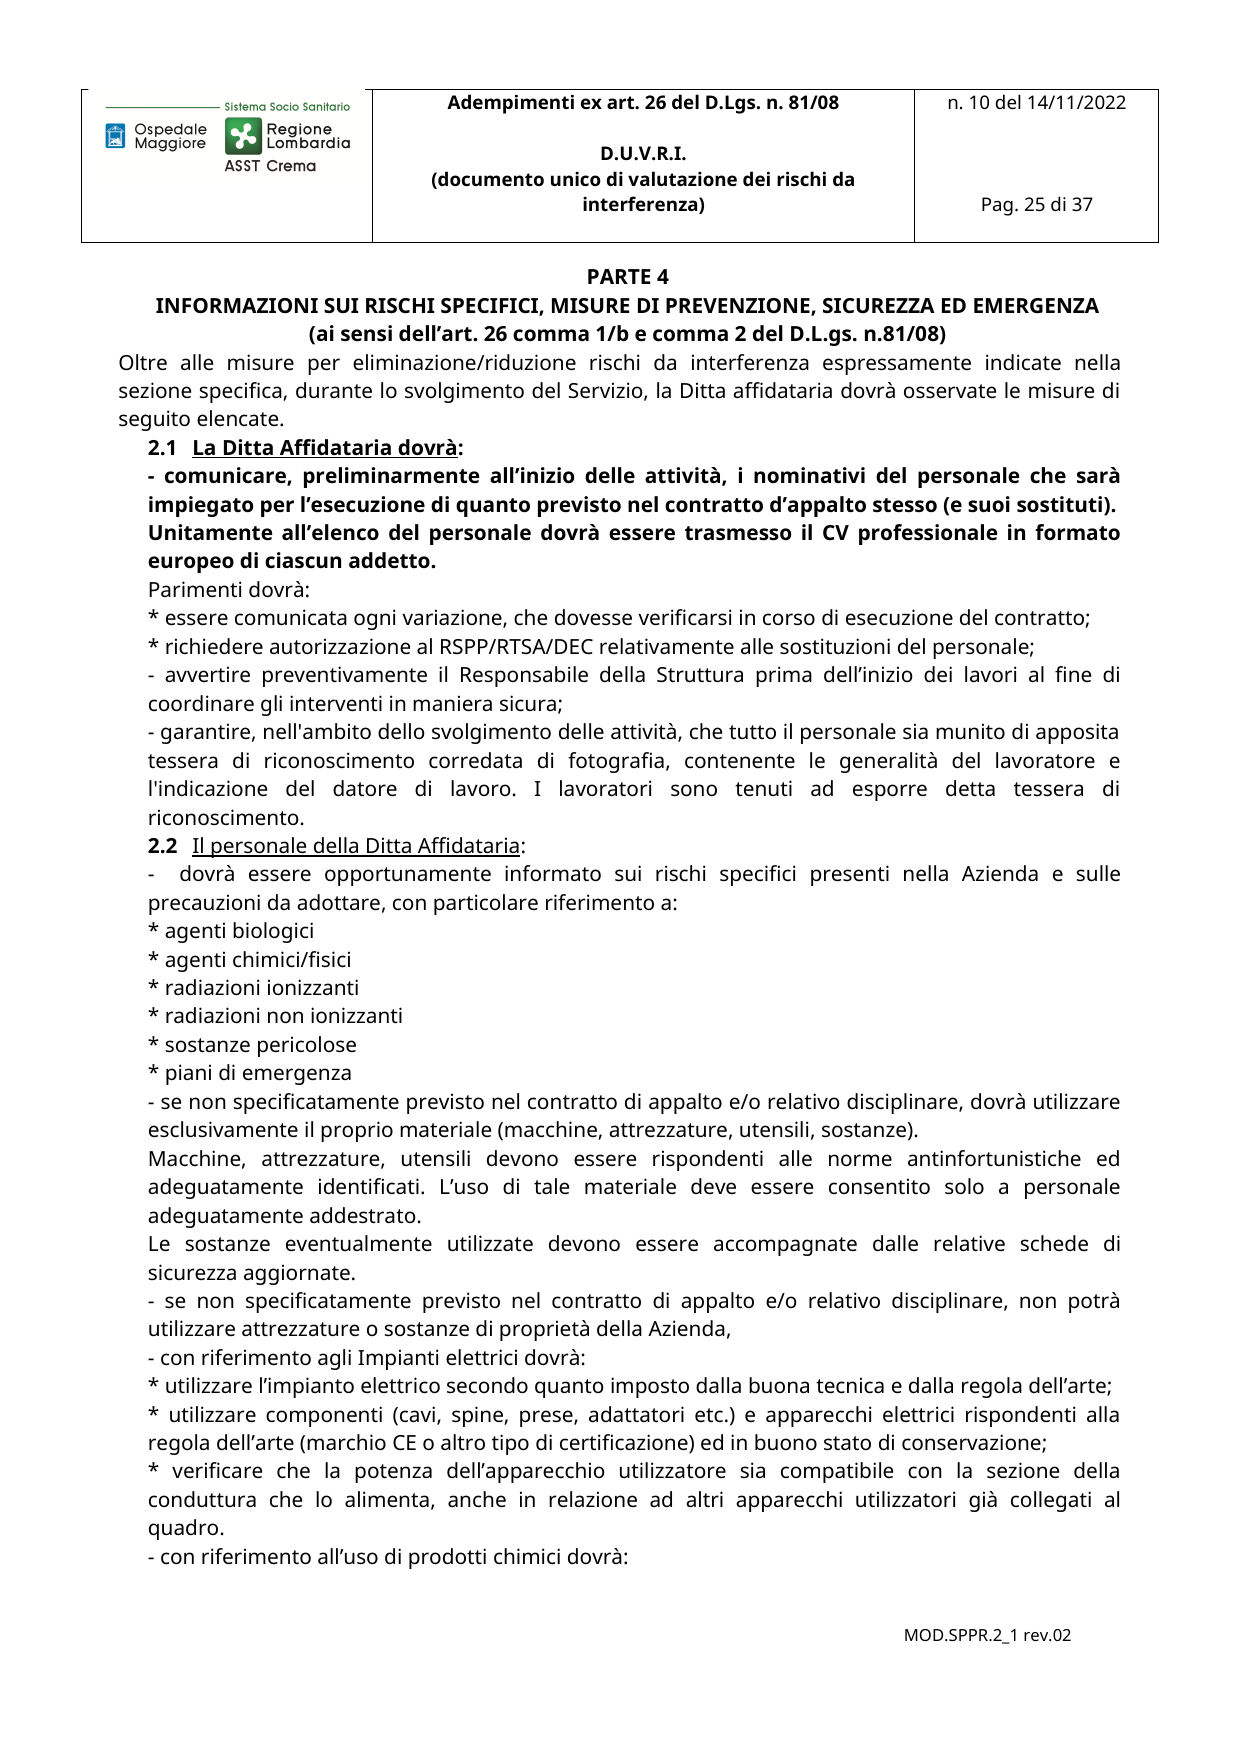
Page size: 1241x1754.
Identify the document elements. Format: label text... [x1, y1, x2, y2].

subtitle - se non specificatamente previsto nel contratto di appalto e/o relativo disciplinare, dovrà utilizzare esclusivamente il proprio materiale (macchine, attrezzature, utensili, sostanze). [148, 1087, 1122, 1144]
subtitle Il personale della Ditta Affidataria: [148, 831, 1122, 859]
subtitle * verificare che la potenza dell’apparecchio utilizzatore sia compatibile con la sezione della conduttura che lo alimenta, anche in relazione ad altri apparecchi utilizzatori già collegati al quadro. [148, 1457, 1122, 1542]
subtitle * essere comunicata ogni variazione, che dovesse verificarsi in corso di esecuzione del contratto; [148, 603, 1122, 632]
subtitle * sostanze pericolose [148, 1030, 1122, 1058]
subtitle * utilizzare componenti (cavi, spine, prese, adattatori etc.) e apparecchi elettrici rispondenti alla regola dell’arte (marchio CE o altro tipo di certificazione) ed in buono stato di conservazione; [148, 1400, 1122, 1457]
subtitle Macchine, attrezzature, utensili devono essere rispondenti alle norme antinfortunistiche ed adeguatamente identificati. L’uso di tale materiale deve essere consentito solo a personale adeguatamente addestrato. [148, 1144, 1122, 1229]
subtitle * radiazioni ionizzanti [148, 973, 1122, 1002]
picture [88, 89, 365, 184]
subtitle Le sostanze eventualmente utilizzate devono essere accompagnate dalle relative schede di sicurezza aggiornate. [148, 1229, 1122, 1286]
subtitle - comunicare, preliminarmente all’inizio delle attività, i nominativi del personale che sarà impiegato per l’esecuzione di quanto previsto nel contratto d’appalto stesso (e suoi sostituti). [148, 461, 1122, 518]
subtitle * agenti chimici/fisici [148, 945, 1122, 973]
subtitle * piani di emergenza [148, 1058, 1122, 1087]
subtitle * richiedere autorizzazione al RSPP/RTSA/DEC relativamente alle sostituzioni del personale; [148, 632, 1122, 660]
subtitle Parimenti dovrà: [148, 575, 1122, 603]
text (ai sensi dell’art. 26 comma 1/b e comma 2 del D.L.gs. n.81/08) [88, 319, 1167, 348]
subtitle - se non specificatamente previsto nel contratto di appalto e/o relativo disciplinare, non potrà utilizzare attrezzature o sostanze di proprietà della Azienda, [148, 1286, 1122, 1343]
subtitle * utilizzare l’impianto elettrico secondo quanto imposto dalla buona tecnica e dalla regola dell’arte; [148, 1371, 1122, 1400]
subtitle - con riferimento agli Impianti elettrici dovrà: [148, 1343, 1122, 1371]
text PARTE 4 [88, 262, 1167, 291]
subtitle * agenti biologici [148, 916, 1122, 945]
text INFORMAZIONI SUI RISCHI SPECIFICI, MISURE DI PREVENZIONE, SICUREZZA ED EMERGENZA [88, 291, 1167, 319]
subtitle - avvertire preventivamente il Responsabile della Struttura prima dell’inizio dei lavori al fine di coordinare gli interventi in maniera sicura; [148, 660, 1122, 717]
subtitle La Ditta Affidataria dovrà: [148, 433, 1122, 461]
text Oltre alle misure per eliminazione/riduzione rischi da interferenza espressamente indicate nella sezione specifica, durante lo svolgimento del Servizio, la Ditta affidataria dovrà osservate le misure di seguito elencate. [118, 348, 1122, 433]
subtitle - con riferimento all’uso di prodotti chimici dovrà: [148, 1542, 1122, 1570]
subtitle - garantire, nell'ambito dello svolgimento delle attività, che tutto il personale sia munito di apposita tessera di riconoscimento corredata di fotografia, contenente le generalità del lavoratore e l'indicazione del datore di lavoro. I lavoratori sono tenuti ad esporre detta tessera di riconoscimento. [148, 717, 1122, 831]
subtitle * radiazioni non ionizzanti [148, 1002, 1122, 1030]
subtitle Unitamente all’elenco del personale dovrà essere trasmesso il CV professionale in formato europeo di ciascun addetto. [148, 518, 1122, 575]
subtitle - dovrà essere opportunamente informato sui rischi specifici presenti nella Azienda e sulle precauzioni da adottare, con particolare riferimento a: [148, 859, 1122, 916]
